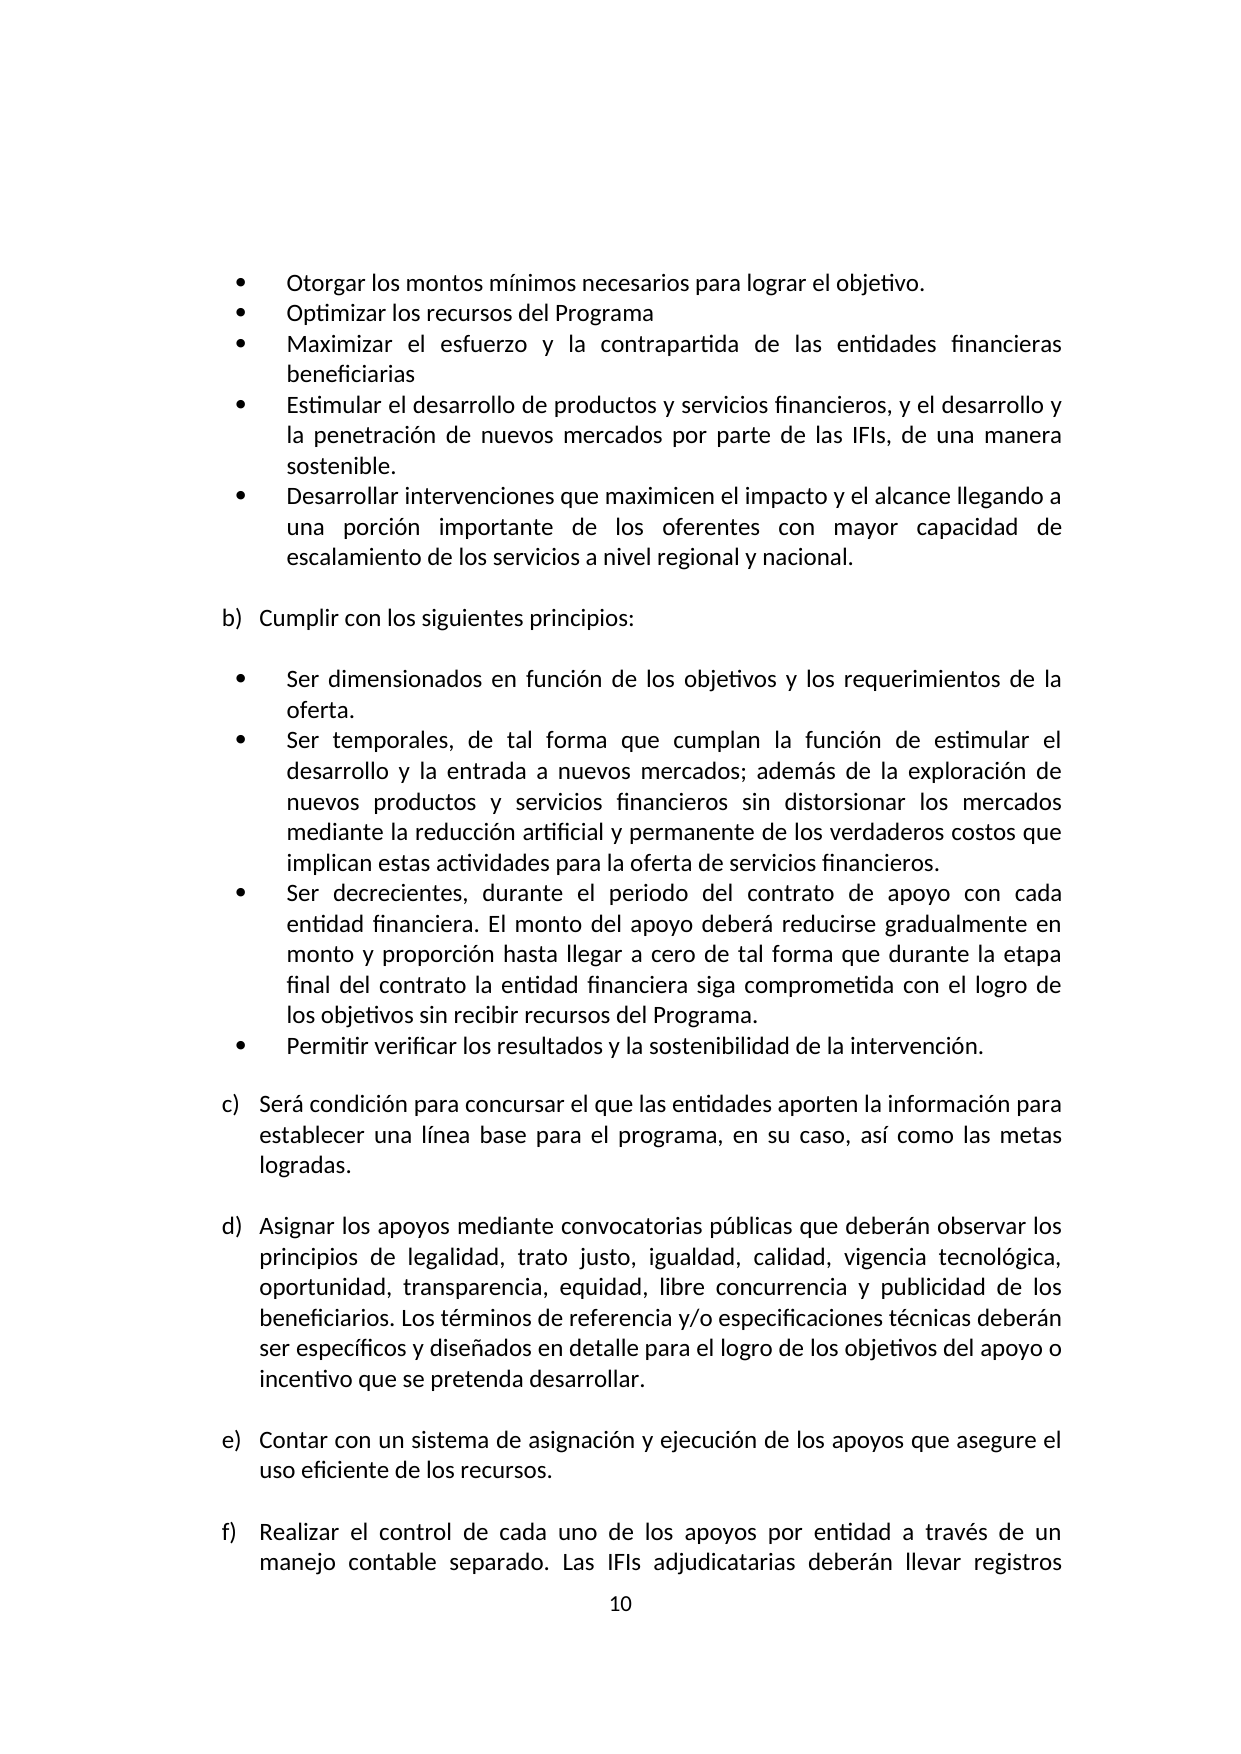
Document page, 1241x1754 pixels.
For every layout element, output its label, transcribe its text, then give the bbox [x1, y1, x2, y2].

list Será condición para concursar el que las entidades aporten la información para establecer una línea base para el programa, en su caso, así como las metas logradas. [222, 1088, 1063, 1180]
list Ser temporales, de tal forma que cumplan la función de estimular el desarrollo y la entrada a nuevos mercados; además de la exploración de nuevos productos y servicios financieros sin distorsionar los mercados mediante la reducción artificial y permanente de los verdaderos costos que implican estas actividades para la oferta de servicios financieros. [236, 724, 1063, 877]
list Optimizar los recursos del Programa [236, 297, 1063, 328]
list Otorgar los montos mínimos necesarios para lograr el objetivo. [236, 267, 1063, 297]
list Desarrollar intervenciones que maximicen el impacto y el alcance llegando a una porción importante de los oferentes con mayor capacidad de escalamiento de los servicios a nivel regional y nacional. [236, 480, 1063, 572]
list Maximizar el esfuerzo y la contrapartida de las entidades financieras beneficiarias [236, 328, 1063, 389]
list Estimular el desarrollo de productos y servicios financieros, y el desarrollo y la penetración de nuevos mercados por parte de las IFIs, de una manera sostenible. [236, 389, 1063, 480]
list Contar con un sistema de asignación y ejecución de los apoyos que asegure el uso eficiente de los recursos. [222, 1424, 1063, 1485]
list Asignar los apoyos mediante convocatorias públicas que deberán observar los principios de legalidad, trato justo, igualdad, calidad, vigencia tecnológica, oportunidad, transparencia, equidad, libre concurrencia y publicidad de los beneficiarios. Los términos de referencia y/o especificaciones técnicas deberán ser específicos y diseñados en detalle para el logro de los objetivos del apoyo o incentivo que se pretenda desarrollar. [222, 1210, 1063, 1393]
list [222, 1516, 1063, 1577]
list Ser decrecientes, durante el periodo del contrato de apoyo con cada entidad financiera. El monto del apoyo deberá reducirse gradualmente en monto y proporción hasta llegar a cero de tal forma que durante la etapa final del contrato la entidad financiera siga comprometida con el logro de los objetivos sin recibir recursos del Programa. [236, 877, 1063, 1030]
list Permitir verificar los resultados y la sostenibilidad de la intervención. [236, 1030, 1063, 1060]
list Cumplir con los siguientes principios: [222, 602, 1063, 633]
list Ser dimensionados en función de los objetivos y los requerimientos de la oferta. [236, 663, 1063, 724]
